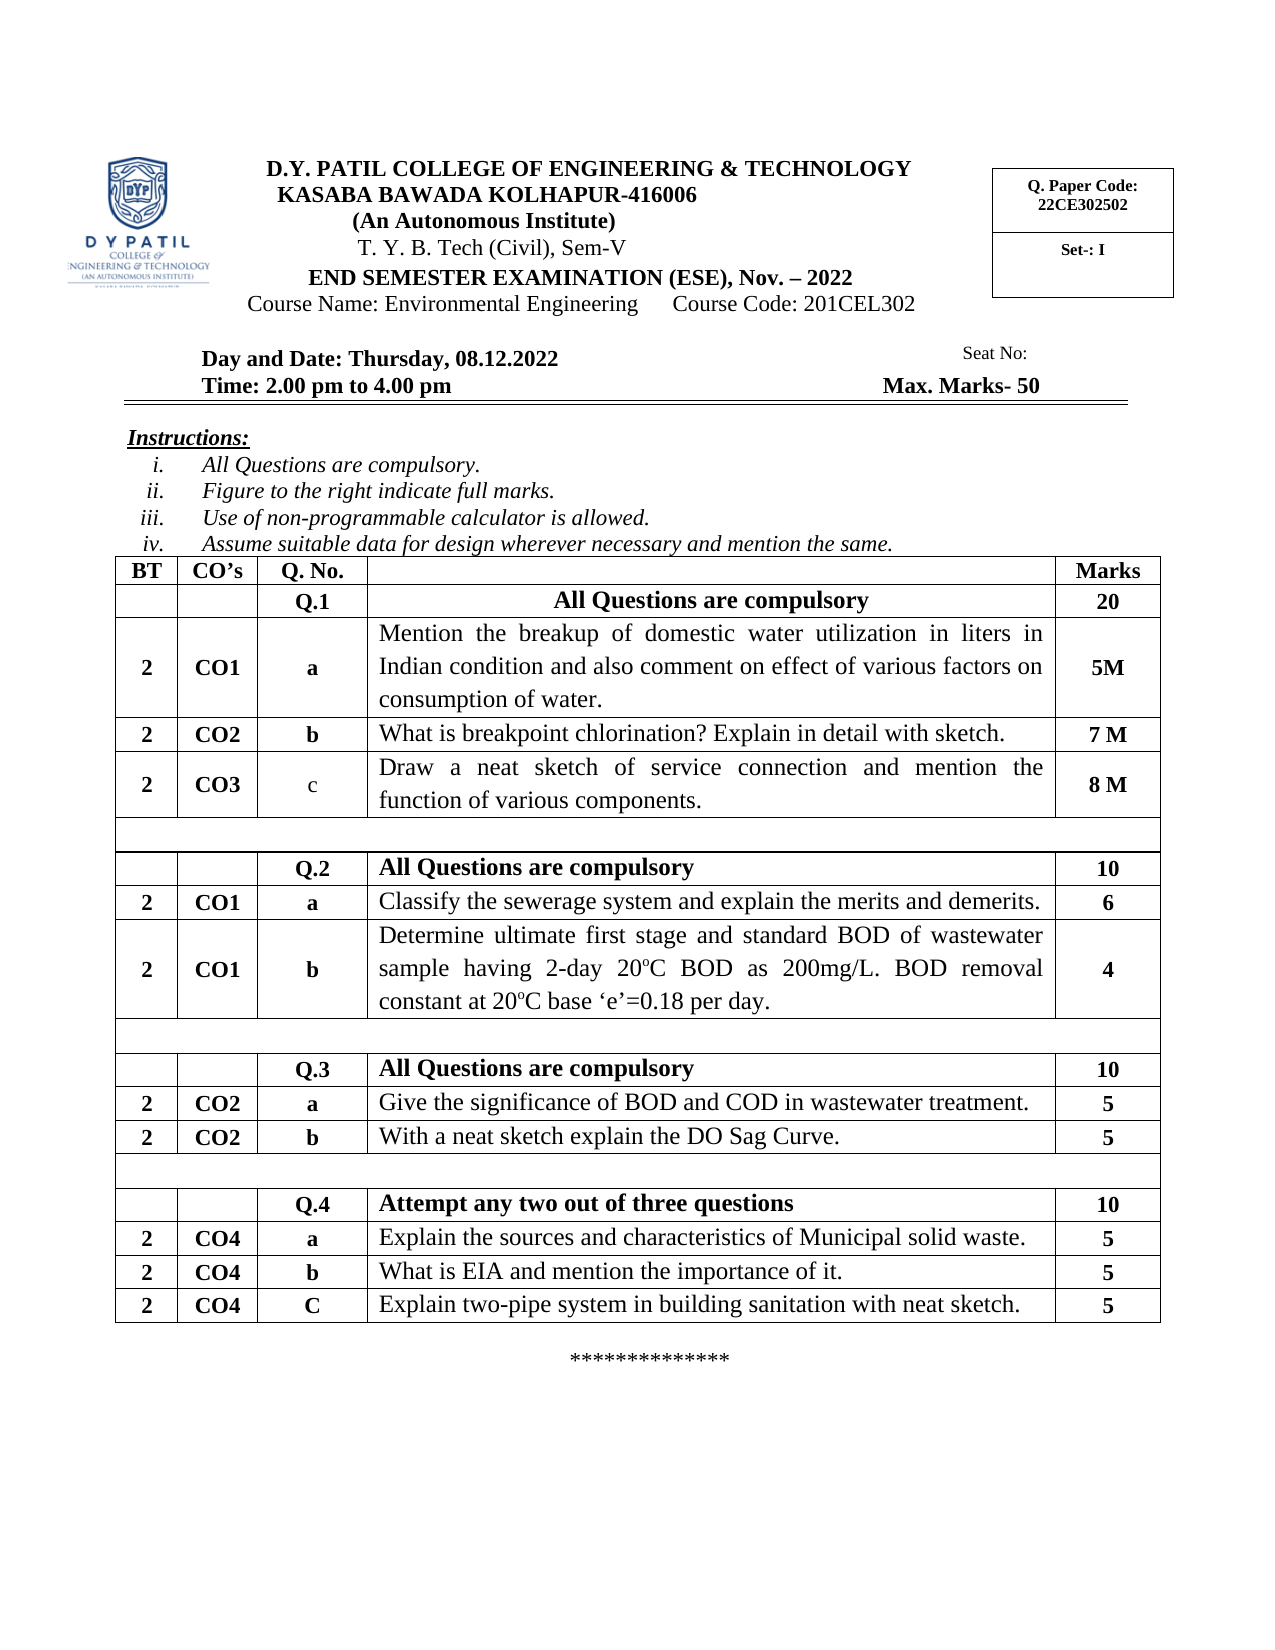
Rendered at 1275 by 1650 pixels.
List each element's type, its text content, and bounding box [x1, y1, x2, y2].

table_cell CO1 [178, 920, 257, 1018]
text T. Y. B. Tech (Civil), Sem-V [190, 234, 1172, 260]
table_cell [116, 1154, 1160, 1187]
text Day and Date: Thursday, 08.12.2022 [127, 345, 1172, 372]
table_cell Mention the breakup of domestic water utilization in liters in Indian condition and also comment on effect of various factors on consumption of water. [368, 618, 1055, 717]
table_cell CO4 [178, 1222, 257, 1255]
table_cell 2 [116, 1087, 177, 1120]
table_cell [116, 853, 177, 885]
table_cell Q.4 [258, 1189, 367, 1221]
table_cell All Questions are compulsory [368, 585, 1055, 617]
text Course Name: Environmental Engineering Course Code: 201CEL302 [127, 290, 1172, 317]
table_cell a [258, 618, 367, 717]
table_cell 5M [1056, 618, 1160, 717]
text Time: 2.00 pm to 4.00 pm Max. Marks- 50 [127, 372, 1172, 398]
list Figure to the right indicate full marks. [164, 477, 1172, 503]
text KASABA BAWADA KOLHAPUR-416006 [172, 181, 1172, 207]
list Use of non-programmable calculator is allowed. [164, 503, 1172, 530]
table_cell [116, 818, 1160, 851]
table_cell Explain two-pipe system in building sanitation with neat sketch. [368, 1289, 1055, 1322]
table_cell Explain the sources and characteristics of Municipal solid waste. [368, 1222, 1055, 1255]
table_cell What is breakpoint chlorination? Explain in detail with sketch. [368, 718, 1055, 751]
table_cell C [258, 1289, 367, 1322]
table_cell 2 [116, 718, 177, 751]
table_cell CO1 [178, 886, 257, 919]
table_header BT [116, 557, 177, 584]
text D.Y. PATIL COLLEGE OF ENGINEERING & TECHNOLOGY [127, 155, 1172, 181]
table_header Marks [1056, 557, 1160, 584]
table_cell [116, 1189, 177, 1221]
table_cell Q.3 [258, 1054, 367, 1086]
table_cell 2 [116, 1222, 177, 1255]
list Assume suitable data for design wherever necessary and mention the same. [164, 530, 1172, 556]
table_cell 10 [1056, 853, 1160, 885]
table_cell 2 [116, 920, 177, 1018]
table_cell c [258, 752, 367, 817]
table_cell 5 [1056, 1289, 1160, 1322]
table_cell 20 [1056, 585, 1160, 617]
table_header [368, 557, 1055, 584]
table_cell a [258, 1222, 367, 1255]
table_cell [178, 853, 257, 885]
table_cell 8 M [1056, 752, 1160, 817]
table_cell 2 [116, 1289, 177, 1322]
table_cell 7 M [1056, 718, 1160, 751]
table_cell Q.2 [258, 853, 367, 885]
table_cell 5 [1056, 1222, 1160, 1255]
table_cell a [258, 1087, 367, 1120]
table_cell [178, 1054, 257, 1086]
table_cell Give the significance of BOD and COD in wastewater treatment. [368, 1087, 1055, 1120]
table_cell [178, 1189, 257, 1221]
table_cell CO2 [178, 718, 257, 751]
table_cell 5 [1056, 1121, 1160, 1153]
table_cell [178, 585, 257, 617]
text ************** [127, 1347, 1172, 1373]
table_cell Draw a neat sketch of service connection and mention the function of various components. [368, 752, 1055, 817]
table_cell 4 [1056, 920, 1160, 1018]
table_cell All Questions are compulsory [368, 853, 1055, 885]
table_cell a [258, 886, 367, 919]
table_cell What is EIA and mention the importance of it. [368, 1256, 1055, 1288]
text Instructions: [127, 424, 1172, 451]
table_cell [116, 1054, 177, 1086]
table_cell CO4 [178, 1256, 257, 1288]
table_cell CO3 [178, 752, 257, 817]
table_cell 10 [1056, 1054, 1160, 1086]
table_cell CO1 [178, 618, 257, 717]
table_cell Classify the sewerage system and explain the merits and demerits. [368, 886, 1055, 919]
table_cell 10 [1056, 1189, 1160, 1221]
table_cell Determine ultimate first stage and standard BOD of wastewater sample having 2-day 20oC BOD as 200mg/L. BOD removal constant at 20oC base ‘e’=0.18 per day. [368, 920, 1055, 1018]
table_cell b [258, 1256, 367, 1288]
table_cell 2 [116, 752, 177, 817]
table_cell [116, 585, 177, 617]
table_cell 2 [116, 618, 177, 717]
table_cell CO4 [178, 1289, 257, 1322]
table_header CO’s [178, 557, 257, 584]
table_cell All Questions are compulsory [368, 1054, 1055, 1086]
table_cell With a neat sketch explain the DO Sag Curve. [368, 1121, 1055, 1153]
picture [65, 157, 209, 285]
table_cell 5 [1056, 1087, 1160, 1120]
table_cell b [258, 920, 367, 1018]
table_cell b [258, 718, 367, 751]
table_cell [116, 1019, 1160, 1052]
table_header Q. No. [258, 557, 367, 584]
table_cell 2 [116, 886, 177, 919]
table_cell b [258, 1121, 367, 1153]
text END SEMESTER EXAMINATION (ESE), Nov. – 2022 [127, 264, 1172, 290]
table_cell 6 [1056, 886, 1160, 919]
text (An Autonomous Institute) [172, 207, 1172, 234]
table_cell Attempt any two out of three questions [368, 1189, 1055, 1221]
table_cell Q.1 [258, 585, 367, 617]
table_cell CO2 [178, 1087, 257, 1120]
table_cell CO2 [178, 1121, 257, 1153]
table_cell 2 [116, 1121, 177, 1153]
list All Questions are compulsory. [164, 451, 1172, 477]
table_cell 5 [1056, 1256, 1160, 1288]
table_cell 2 [116, 1256, 177, 1288]
